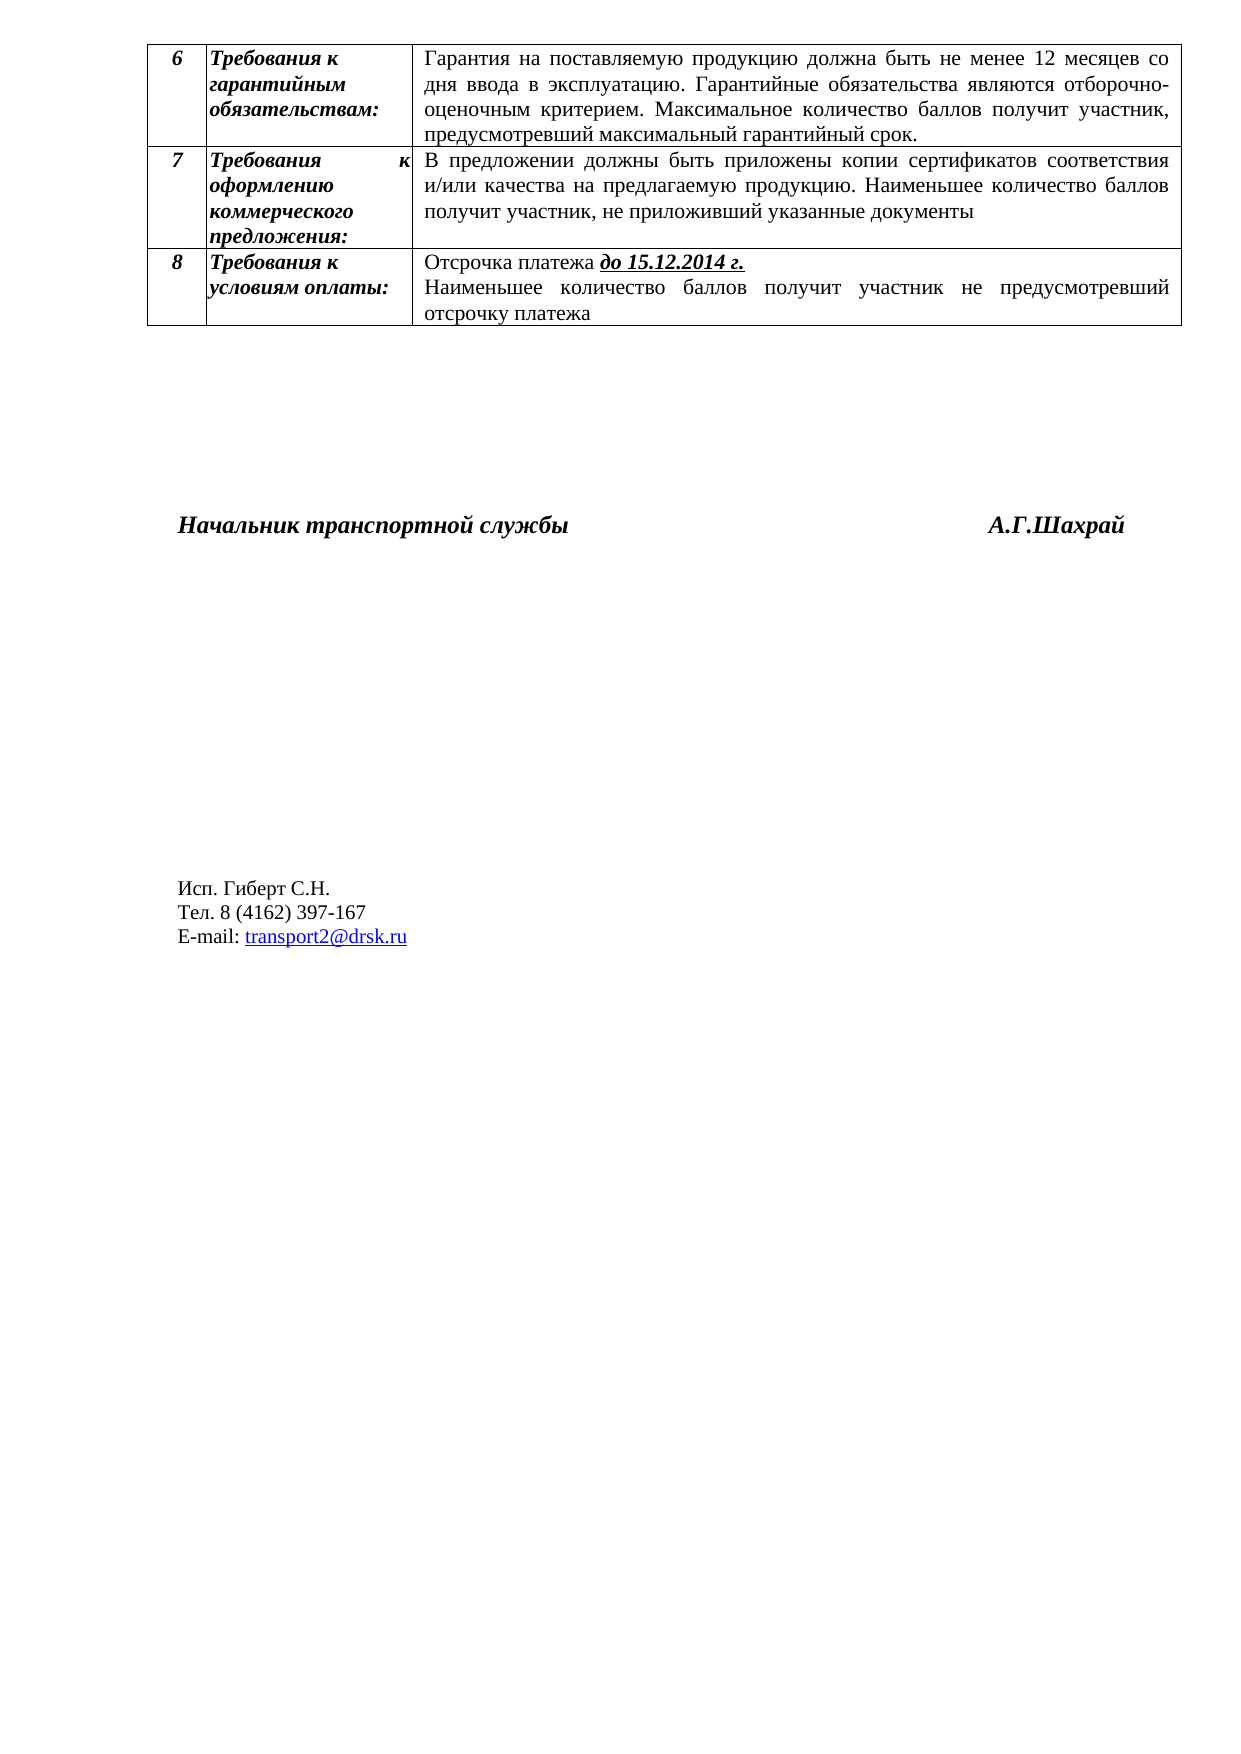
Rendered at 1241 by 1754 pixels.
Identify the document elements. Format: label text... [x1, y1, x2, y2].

text E-mail: transport2@drsk.ru [177, 924, 1152, 948]
table_cell 8 [148, 249, 206, 325]
text Начальник транспортной службы А.Г.Шахрай [177, 510, 1152, 539]
table_cell 7 [148, 147, 206, 248]
text Тел. 8 (4162) 397-167 [177, 900, 1152, 924]
text Исп. Гиберт С.Н. [177, 876, 1152, 900]
table_cell Требования к оформлению коммерческого предложения: [207, 147, 412, 248]
table_cell В предложении должны быть приложены копии сертификатов соответствия и/или качества на предлагаемую продукцию. Наименьшее количество баллов получит участник, не приложивший указанные документы [413, 147, 1181, 248]
table_cell Требования к условиям оплаты: [207, 249, 412, 325]
table_cell Гарантия на поставляемую продукцию должна быть не менее 12 месяцев со дня ввода в эксплуатацию. Гарантийные обязательства являются отборочно-оценочным критерием. Максимальное количество баллов получит участник, предусмотревший максимальный гарантийный срок. [413, 45, 1181, 146]
table_cell Отсрочка платежа до 15.12.2014 г. Наименьшее количество баллов получит участник не предусмотревший отсрочку платежа [413, 249, 1181, 325]
table_cell 6 [148, 45, 206, 146]
table_cell Требования к гарантийным обязательствам: [207, 45, 412, 146]
